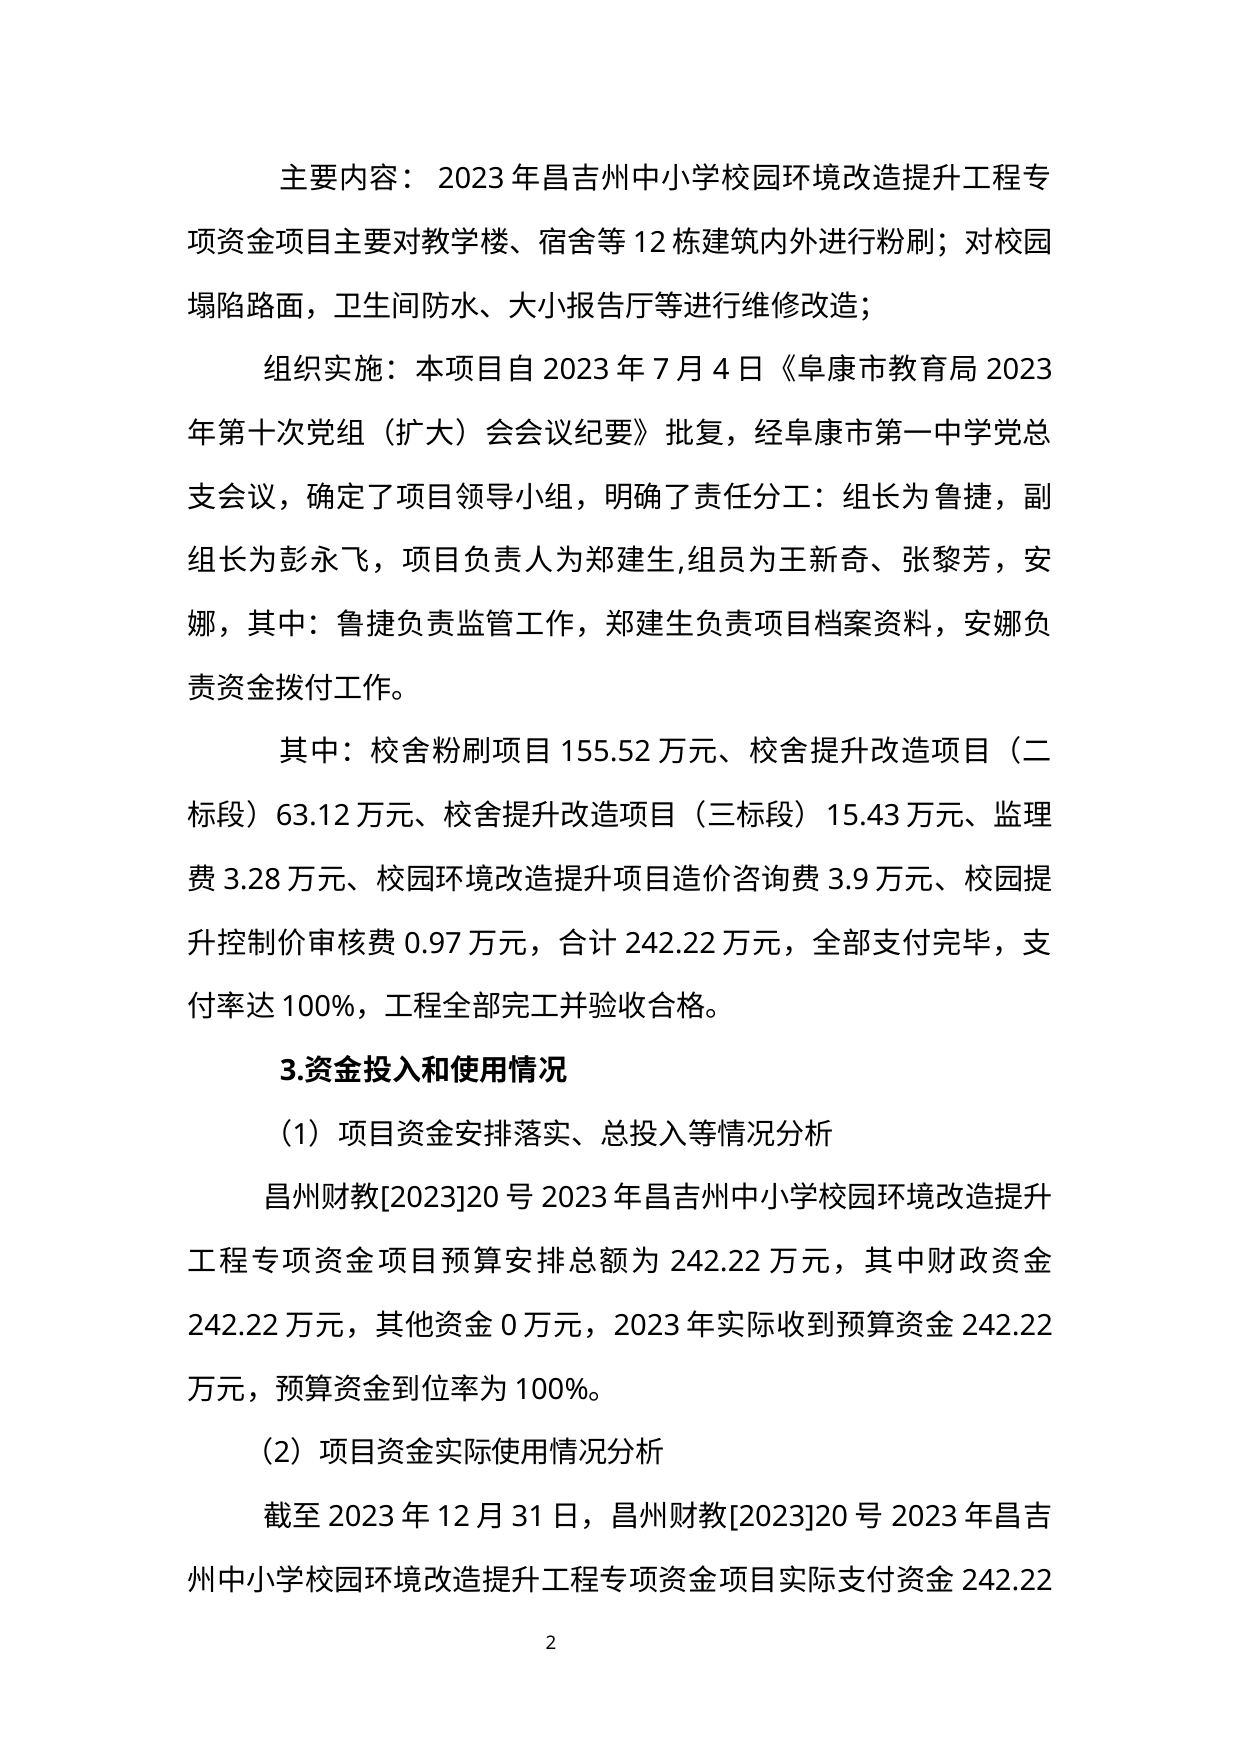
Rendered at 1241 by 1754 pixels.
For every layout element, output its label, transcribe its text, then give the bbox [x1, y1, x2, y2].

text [187, 1492, 1053, 1599]
text 昌州财教[2023]20号 2023年昌吉州中小学校园环境改造提升工程专项资金项目预算安排总额为242.22万元，其中财政资金242.22万元，其他资金0万元，2023年实际收到预算资金242.22万元，预算资金到位率为100%。 [187, 1174, 1053, 1408]
subtitle 3.资金投入和使用情况 [187, 1047, 1053, 1089]
text 组织实施：本项目自2023年7月4日《阜康市教育局2023年第十次党组（扩大）会会议纪要》批复，经阜康市第一中学党总支会议，确定了项目领导小组，明确了责任分工：组长为鲁捷，副组长为彭永飞，项目负责人为郑建生,组员为王新奇、张黎芳，安娜，其中：鲁捷负责监管工作，郑建生负责项目档案资料，安娜负责资金拨付工作。 [187, 346, 1053, 707]
text （1）项目资金安排落实、总投入等情况分析 [187, 1110, 1053, 1153]
subtitle 其中：校舍粉刷项目155.52万元、校舍提升改造项目（二标段）63.12万元、校舍提升改造项目（三标段）15.43万元、监理费3.28万元、校园环境改造提升项目造价咨询费3.9万元、校园提升控制价审核费0.97万元，合计242.22万元，全部支付完毕，支付率达100%，工程全部完工并验收合格。 [187, 728, 1053, 1026]
subtitle 主要内容： 2023年昌吉州中小学校园环境改造提升工程专项资金项目主要对教学楼、宿舍等12栋建筑内外进行粉刷；对校园塌陷路面，卫生间防水、大小报告厅等进行维修改造； [187, 154, 1053, 324]
list （2）项目资金实际使用情况分析 [187, 1429, 1053, 1471]
